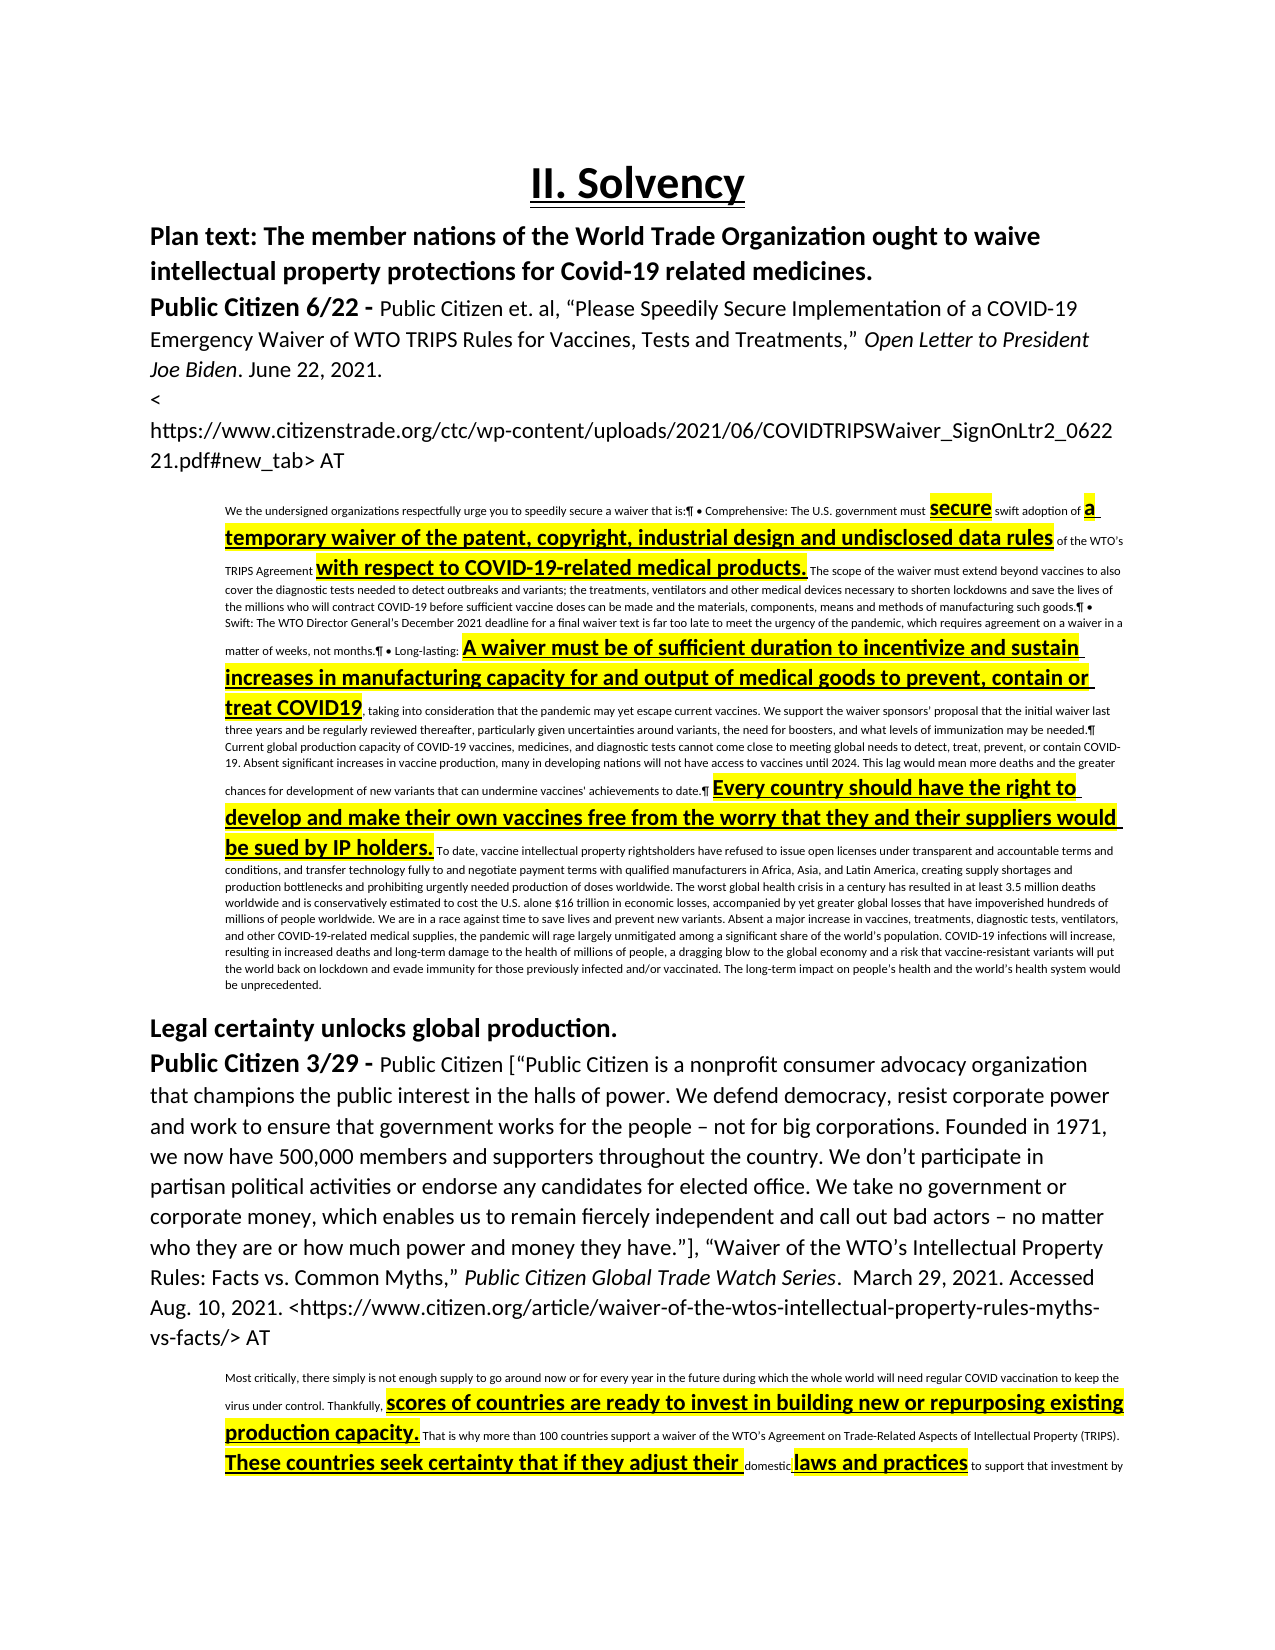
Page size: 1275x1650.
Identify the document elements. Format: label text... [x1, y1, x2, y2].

subtitle Plan text: The member nations of the World Trade Organization ought to waive intellectual property protections for Covid-19 related medicines. [150, 219, 1125, 287]
subtitle Legal certainty unlocks global production. [150, 1011, 1125, 1044]
text We the undersigned organizations respectfully urge you to speedily secure a waiver that is:¶ • Comprehensive: The U.S. government must secure swift adoption of a temporary waiver of the patent, copyright, industrial design and undisclosed data rules of the WTO’s TRIPS Agreement with respect to COVID-19-related medical products. The scope of the waiver must extend beyond vaccines to also cover the diagnostic tests needed to detect outbreaks and variants; the treatments, ventilators and other medical devices necessary to shorten lockdowns and save the lives of the millions who will contract COVID-19 before sufficient vaccine doses can be made and the materials, components, means and methods of manufacturing such goods.¶ • Swift: The WTO Director General’s December 2021 deadline for a final waiver text is far too late to meet the urgency of the pandemic, which requires agreement on a waiver in a matter of weeks, not months.¶ • Long-lasting: A waiver must be of sufficient duration to incentivize and sustain increases in manufacturing capacity for and output of medical goods to prevent, contain or treat COVID19, taking into consideration that the pandemic may yet escape current vaccines. We support the waiver sponsors’ proposal that the initial waiver last three years and be regularly reviewed thereafter, particularly given uncertainties around variants, the need for boosters, and what levels of immunization may be needed.¶ Current global production capacity of COVID-19 vaccines, medicines, and diagnostic tests cannot come close to meeting global needs to detect, treat, prevent, or contain COVID-19. Absent significant increases in vaccine production, many in developing nations will not have access to vaccines until 2024. This lag would mean more deaths and the greater chances for development of new variants that can undermine vaccines' achievements to date.¶ Every country should have the right to develop and make their own vaccines free from the worry that they and their suppliers would be sued by IP holders. To date, vaccine intellectual property rightsholders have refused to issue open licenses under transparent and accountable terms and conditions, and transfer technology fully to and negotiate payment terms with qualified manufacturers in Africa, Asia, and Latin America, creating supply shortages and production bottlenecks and prohibiting urgently needed production of doses worldwide. The worst global health crisis in a century has resulted in at least 3.5 million deaths worldwide and is conservatively estimated to cost the U.S. alone $16 trillion in economic losses, accompanied by yet greater global losses that have impoverished hundreds of millions of people worldwide. We are in a race against time to save lives and prevent new variants. Absent a major increase in vaccines, treatments, diagnostic tests, ventilators, and other COVID-19-related medical supplies, the pandemic will rage largely unmitigated among a significant share of the world’s population. COVID-19 infections will increase, resulting in increased deaths and long-term damage to the health of millions of people, a dragging blow to the global economy and a risk that vaccine-resistant variants will put the world back on lockdown and evade immunity for those previously infected and/or vaccinated. The long-term impact on people’s health and the world’s health system would be unprecedented. [225, 493, 1125, 993]
subtitle II. Solvency [150, 154, 1125, 210]
text Public Citizen 6/22 - Public Citizen et. al, “Please Speedily Secure Implementation of a COVID-19 Emergency Waiver of WTO TRIPS Rules for Vaccines, Tests and Treatments,” Open Letter to President Joe Biden. June 22, 2021. <https://www.citizenstrade.org/ctc/wp-content/uploads/2021/06/COVIDTRIPSWaiver_SignOnLtr2_062221.pdf#new_tab> AT [150, 290, 1125, 474]
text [225, 1370, 1125, 1476]
